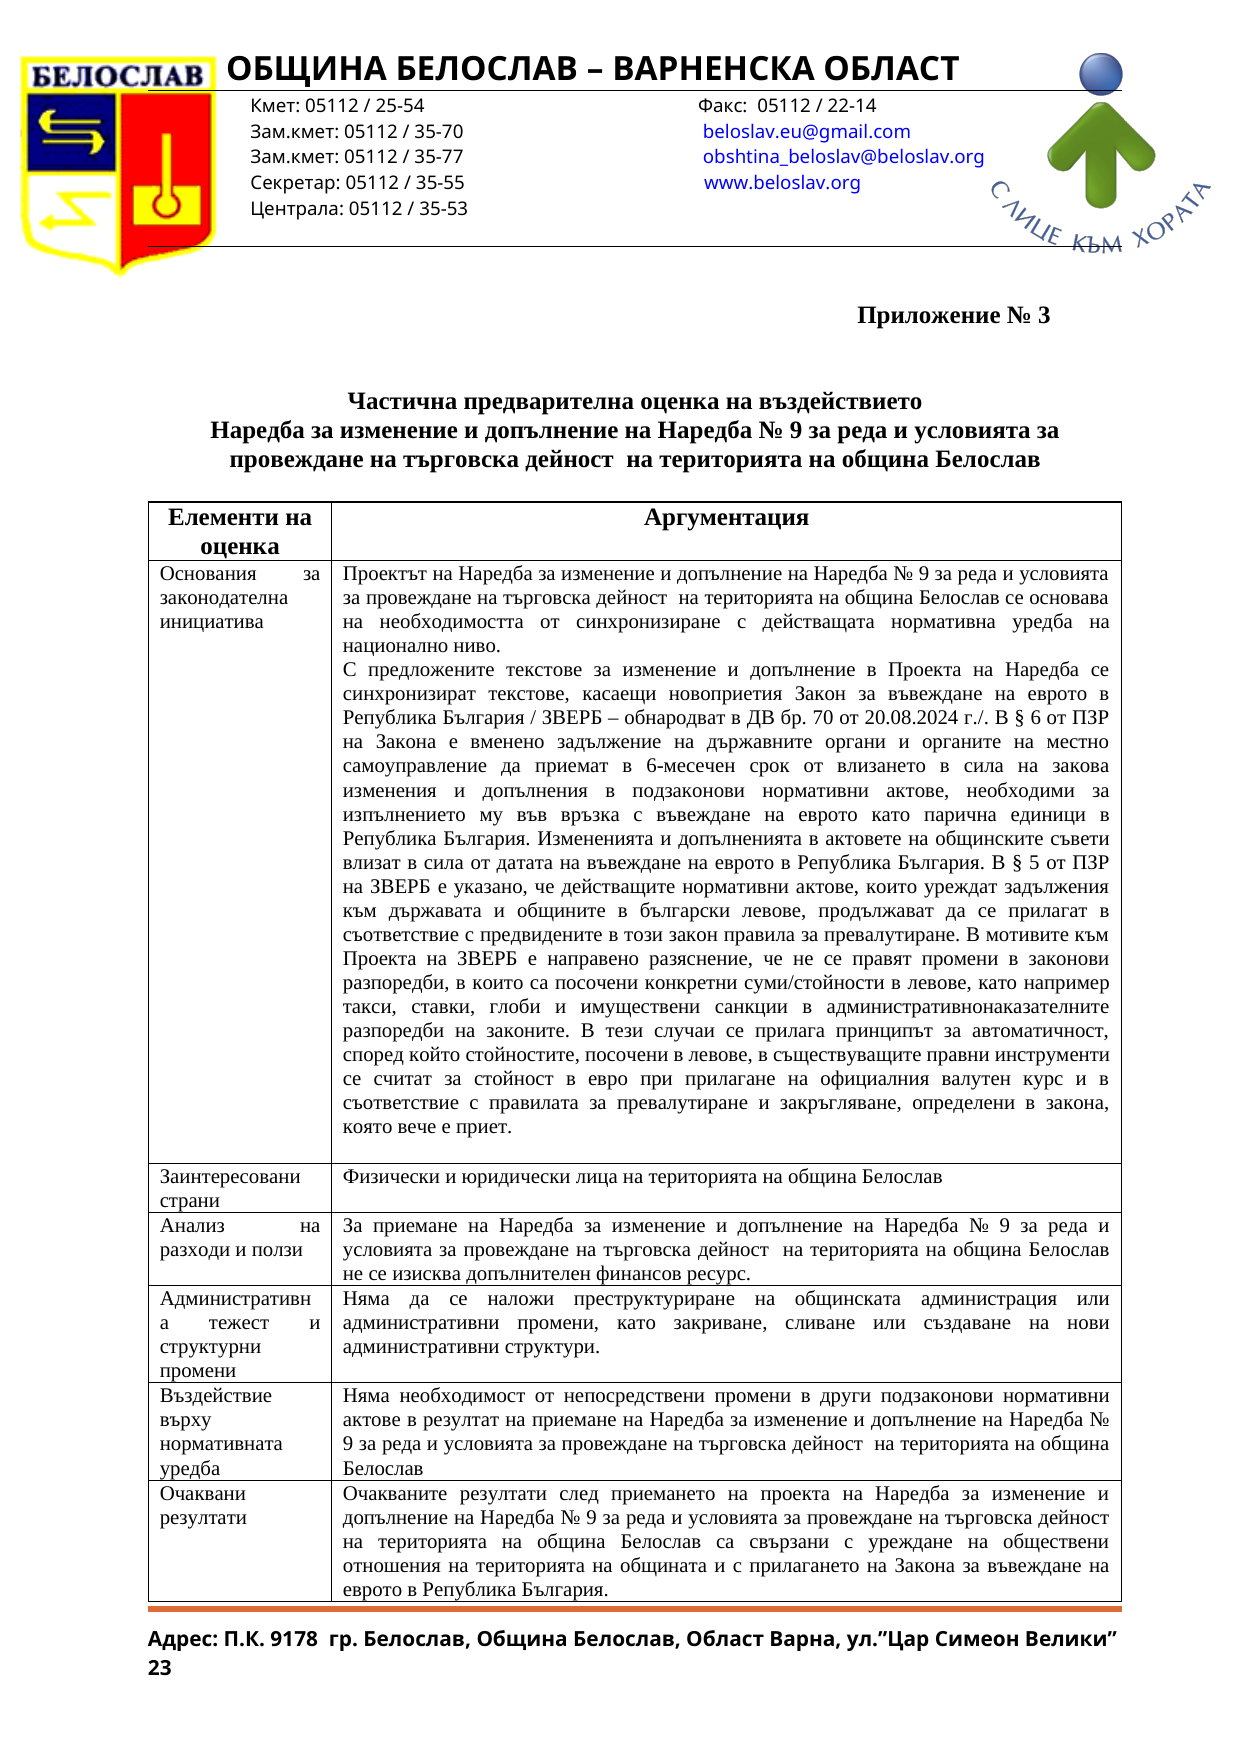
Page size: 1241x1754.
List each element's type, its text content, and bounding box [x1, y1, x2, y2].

table_cell Административна тежест и структурни промени [149, 1286, 331, 1382]
table_header Аргументация [332, 503, 1121, 560]
table_cell Няма необходимост от непосредствени промени в други подзаконови нормативни актове в резултат на приемане на Наредба за изменение и допълнение на Наредба № 9 за реда и условията за провеждане на търговска дейност на територията на община Белослав [332, 1383, 1121, 1479]
table_cell Физически и юридически лица на територията на община Белослав [332, 1164, 1121, 1212]
table_cell Основания за законодателна инициатива [149, 561, 331, 1162]
table_cell За приемане на Наредба за изменение и допълнение на Наредба № 9 за реда и условията за провеждане на търговска дейност на територията на община Белослав не се изисква допълнителен финансов ресурс. [332, 1213, 1121, 1285]
picture [987, 49, 1214, 260]
table_cell Заинтересовани страни [149, 1164, 331, 1212]
text Наредба за изменение и допълнение на Наредба № 9 за реда и условията за провеждане на търговска дейност на територията на община Белослав [148, 415, 1122, 473]
table_cell Няма да се наложи преструктуриране на общинската администрация или административни промени, като закриване, сливане или създаване на нови административни структури. [332, 1286, 1121, 1382]
table_header Елементи на оценка [149, 503, 331, 560]
picture [19, 56, 218, 279]
table_cell Въздействие върху нормативната уредба [149, 1383, 331, 1479]
table_cell Очакваните резултати след приемането на проекта на Наредба за изменение и допълнение на Наредба № 9 за реда и условията за провеждане на търговска дейност на територията на община Белослав са свързани с уреждане на обществени отношения на територията на общината и с прилагането на Закона за въвеждане на еврото в Република България. [332, 1481, 1121, 1601]
text Приложение № 3 [148, 300, 1122, 329]
table_cell Проектът на Наредба за изменение и допълнение на Наредба № 9 за реда и условията за провеждане на търговска дейност на територията на община Белослав се основава на необходимостта от синхронизиране с действащата нормативна уредба на национално ниво. С предложените текстове за изменение и допълнение в Проекта на Наредба се синхронизират текстове, касаещи новоприетия Закон за въвеждане на еврото в Република България / ЗВЕРБ – обнародват в ДВ бр. 70 от 20.08.2024 г./. В § 6 от ПЗР на Закона е вменено задължение на държавните органи и органите на местно самоуправление да приемат в 6-месечен срок от влизането в сила на закова изменения и допълнения в подзаконови нормативни актове, необходими за изпълнението му във връзка с въвеждане на еврото като парична единици в Република България. Измененията и допълненията в актовете на общинските съвети влизат в сила от датата на въвеждане на еврото в Република България. В § 5 от ПЗР на ЗВЕРБ е указано, че действащите нормативни актове, които уреждат задължения към държавата и общините в български левове, продължават да се прилагат в съответствие с предвидените в този закон правила за превалутиране. В мотивите към Проекта на ЗВЕРБ е направено разяснение, че не се правят промени в законови разпоредби, в които са посочени конкретни суми/стойности в левове, като например такси, ставки, глоби и имуществени санкции в административнонаказателните разпоредби на законите. В тези случаи се прилага принципът за автоматичност, според който стойностите, посочени в левове, в съществуващите правни инструменти се считат за стойност в евро при прилагане на официалния валутен курс и в съответствие с правилата за превалутиране и закръгляване, определени в закона, която вече е приет. [332, 561, 1121, 1162]
table_cell Очаквани резултати [149, 1481, 331, 1601]
text Частична предварителна оценка на въздействието [148, 386, 1122, 415]
table_cell Анализ на разходи и ползи [149, 1213, 331, 1285]
